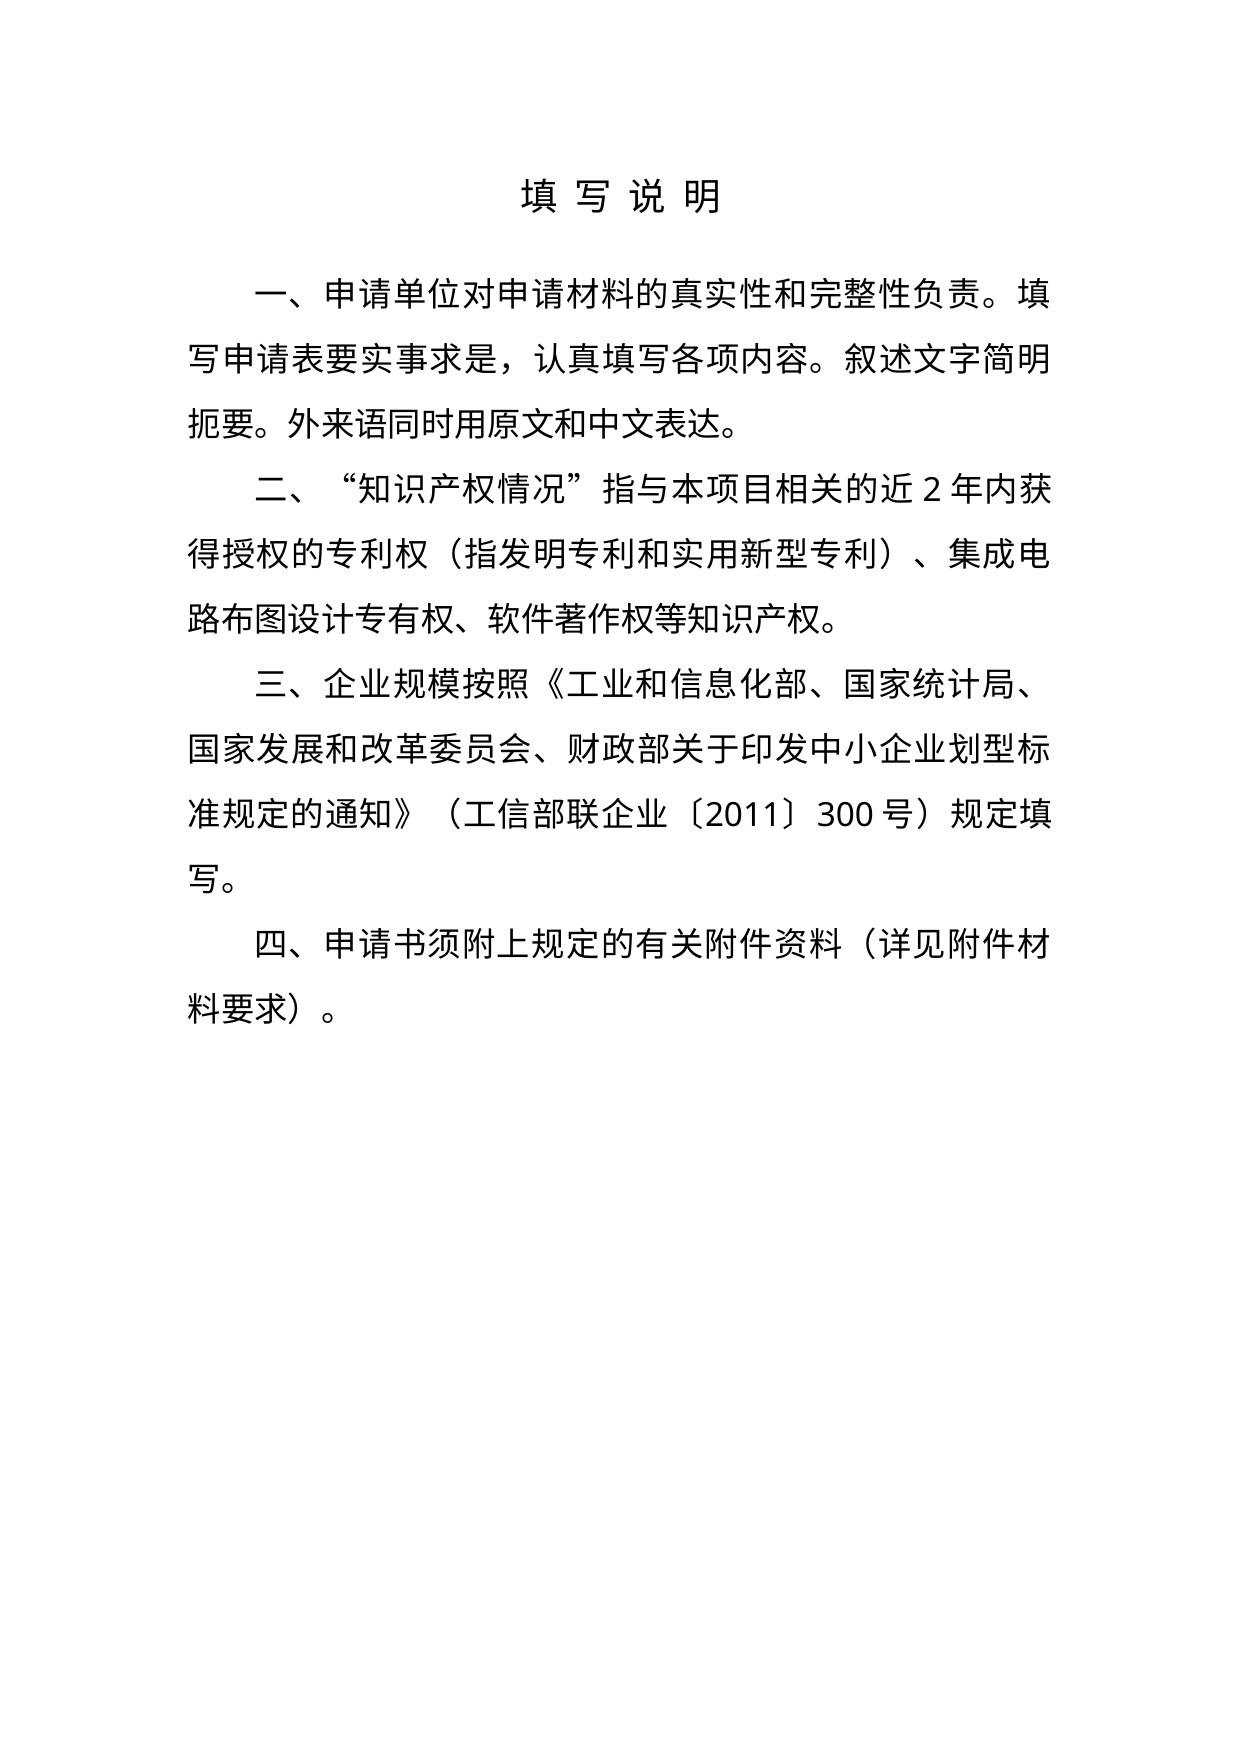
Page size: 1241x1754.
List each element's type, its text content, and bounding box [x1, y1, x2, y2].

text 二、“知识产权情况”指与本项目相关的近2年内获得授权的专利权（指发明专利和实用新型专利）、集成电路布图设计专有权、软件著作权等知识产权。 [187, 454, 1053, 649]
text 一、申请单位对申请材料的真实性和完整性负责。填写申请表要实事求是，认真填写各项内容。叙述文字简明扼要。外来语同时用原文和中文表达。 [187, 259, 1053, 454]
text 三、企业规模按照《工业和信息化部、国家统计局、国家发展和改革委员会、财政部关于印发中小企业划型标准规定的通知》（工信部联企业〔2011〕300号）规定填写。 [187, 649, 1053, 909]
text 2022年9月填 写 说 明 [187, 162, 1053, 227]
text 四、申请书须附上规定的有关附件资料（详见附件材料要求）。 [187, 909, 1053, 1039]
